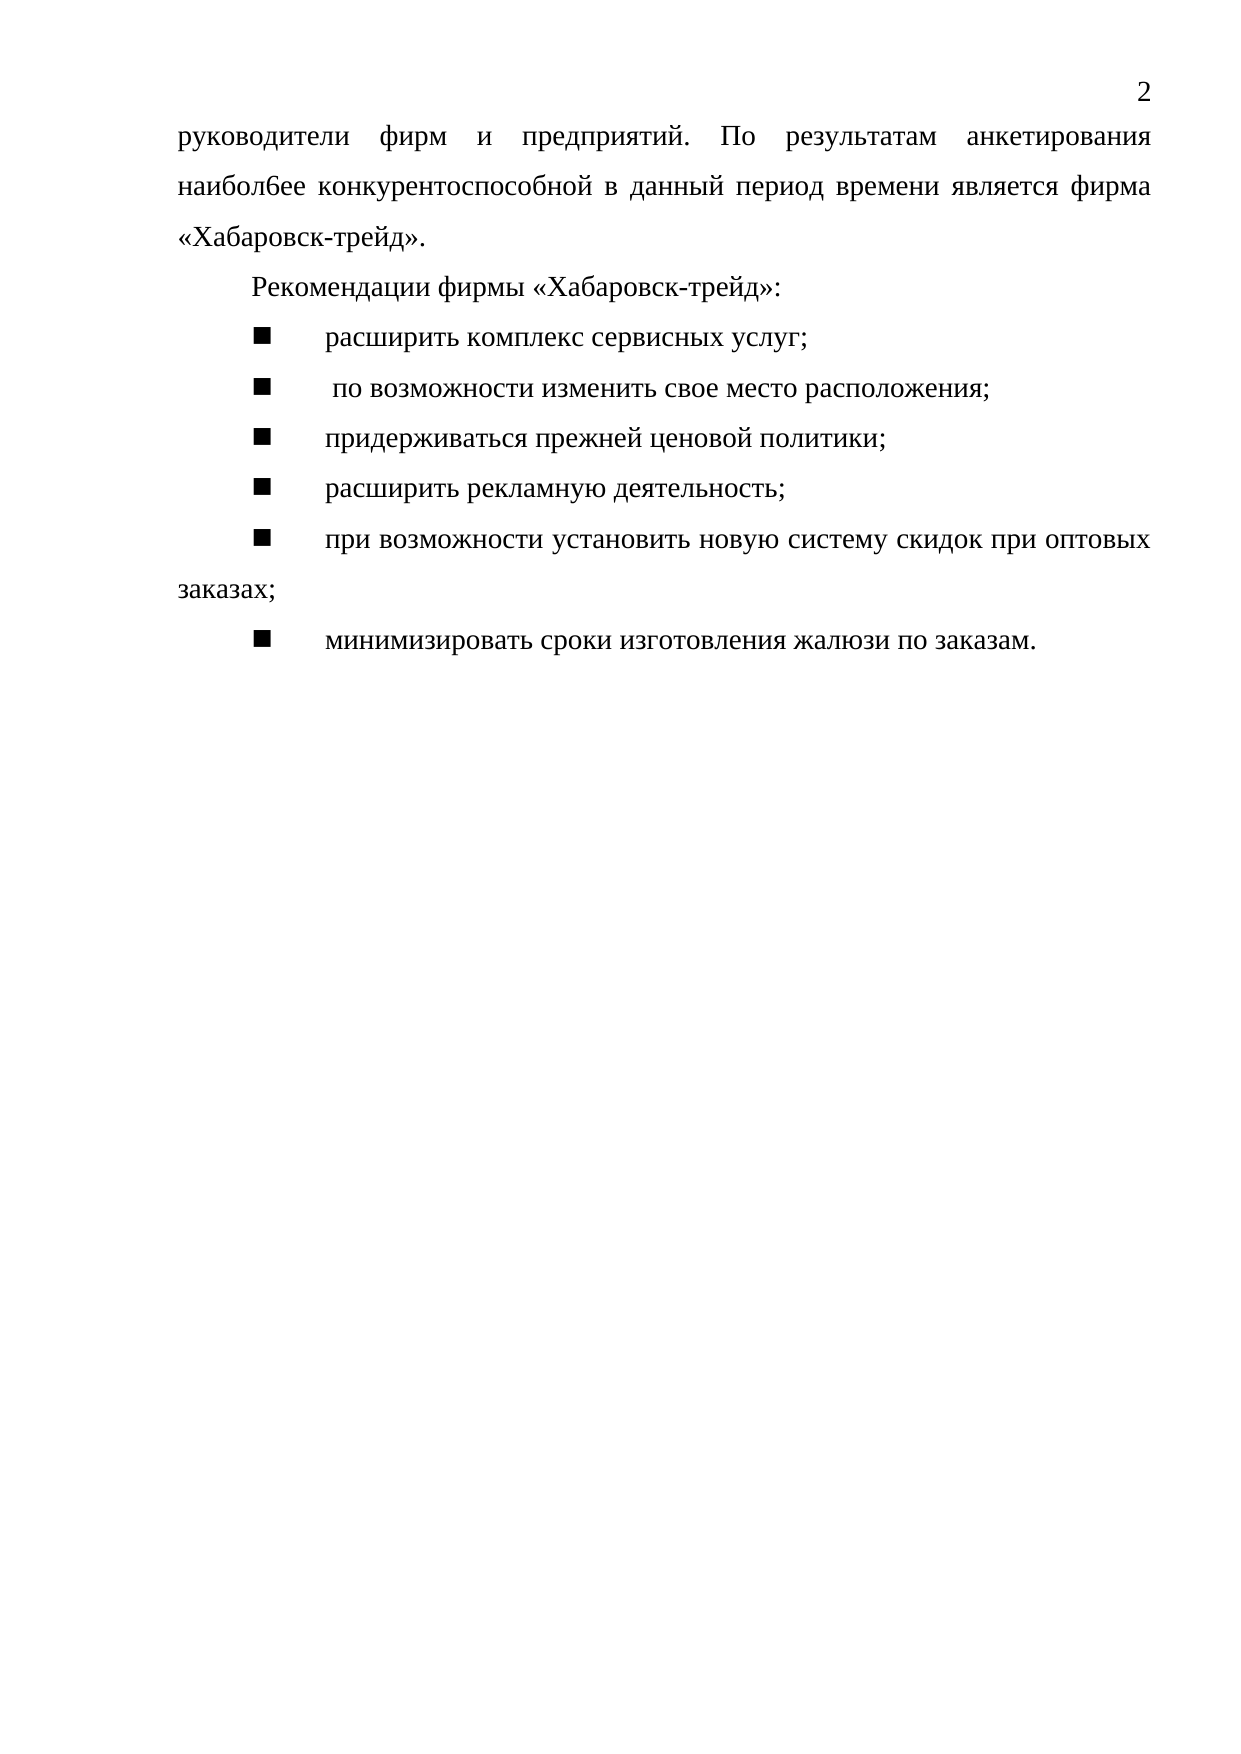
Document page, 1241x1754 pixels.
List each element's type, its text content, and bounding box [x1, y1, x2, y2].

list по возможности изменить свое место расположения; [177, 370, 1152, 403]
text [177, 118, 1152, 252]
list минимизировать сроки изготовления жалюзи по заказам. [177, 622, 1152, 655]
list при возможности установить новую систему скидок при оптовых заказах; [177, 521, 1152, 605]
list расширить рекламную деятельность; [177, 471, 1152, 504]
list придерживаться прежней ценовой политики; [177, 420, 1152, 454]
text Рекомендации фирмы «Хабаровск-трейд»: [177, 269, 1152, 303]
list расширить комплекс сервисных услуг; [177, 319, 1152, 353]
